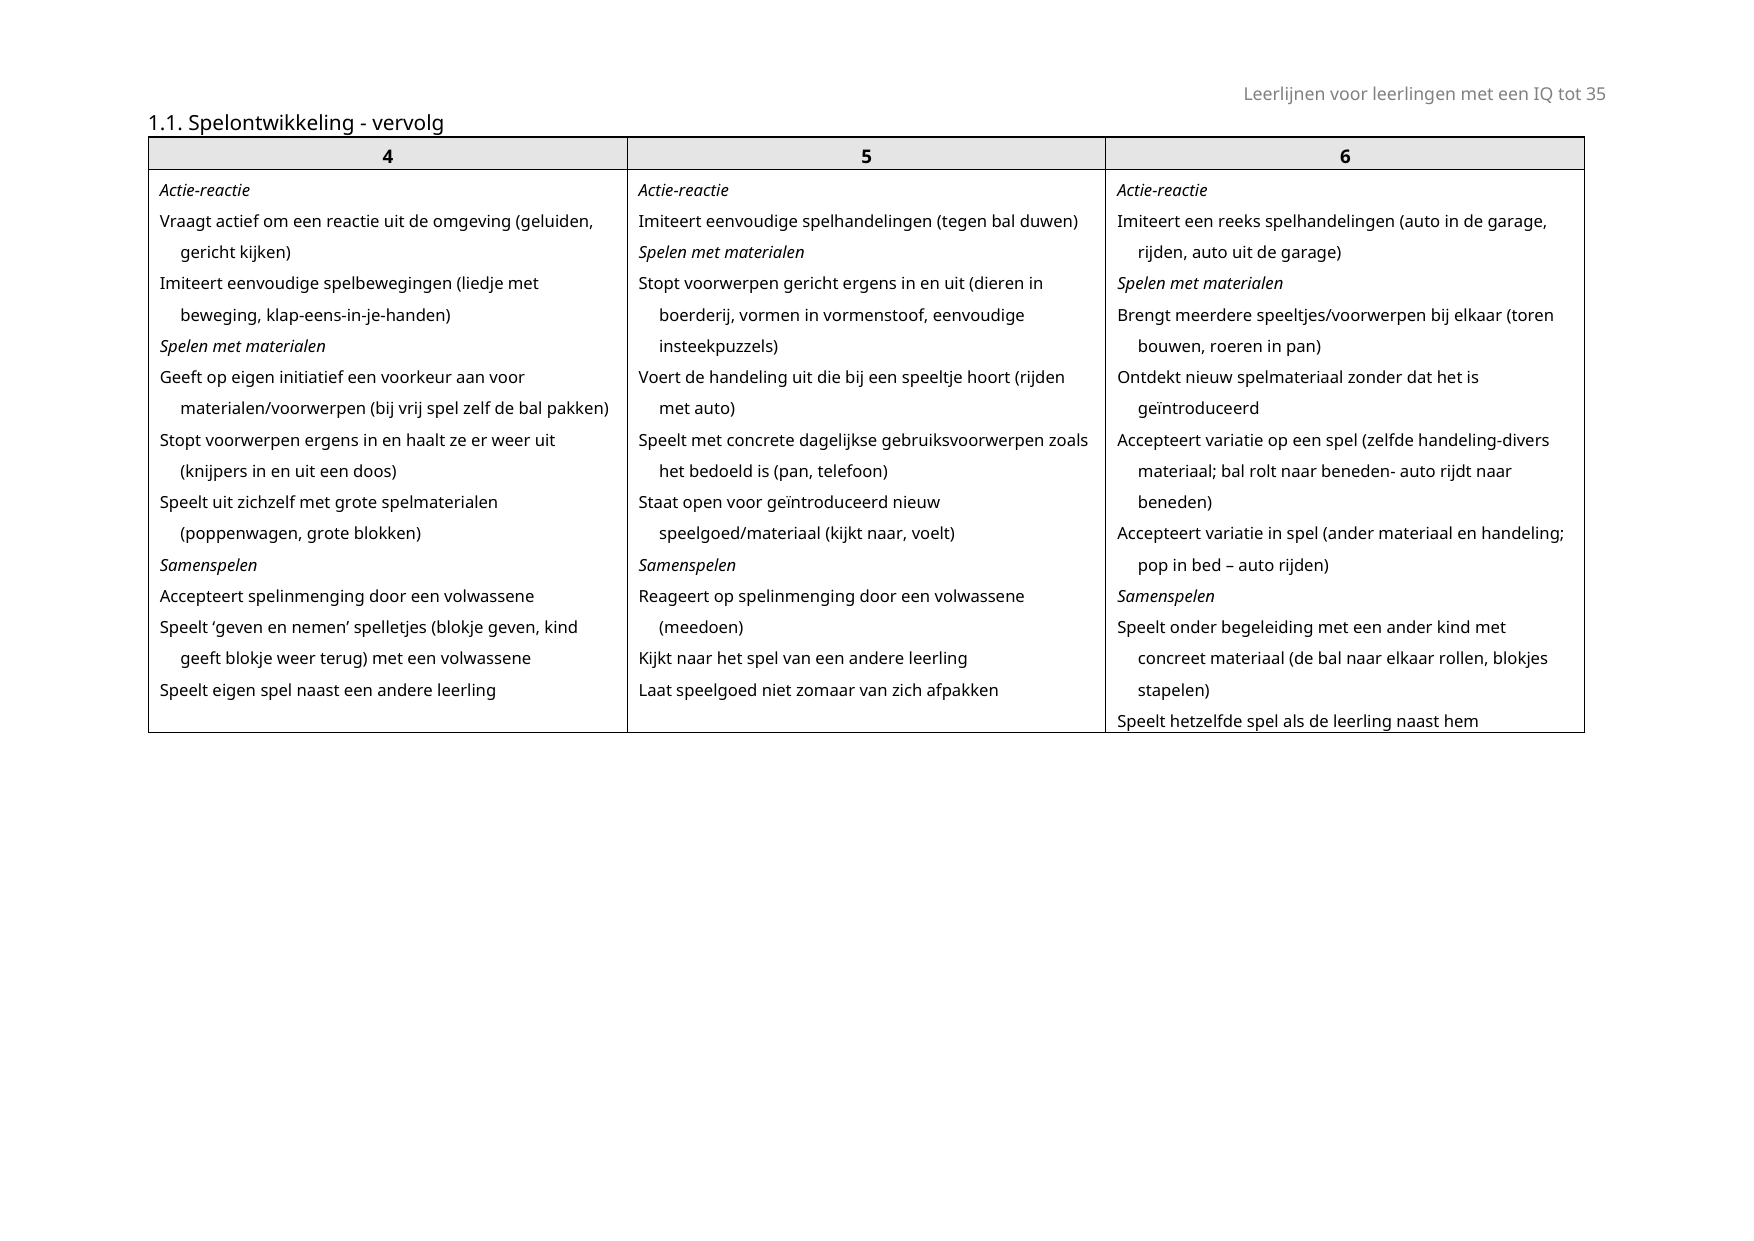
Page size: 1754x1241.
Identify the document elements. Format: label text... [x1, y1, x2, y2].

table_header 6 [1106, 138, 1584, 169]
table_cell Actie-reactie Vraagt actief om een reactie uit de omgeving (geluiden, gericht kijken) Imiteert eenvoudige spelbewegingen (liedje met beweging, klap-eens-in-je-handen) Spelen met materialen Geeft op eigen initiatief een voorkeur aan voor materialen/voorwerpen (bij vrij spel zelf de bal pakken) Stopt voorwerpen ergens in en haalt ze er weer uit (knijpers in en uit een doos) Speelt uit zichzelf met grote spelmaterialen (poppenwagen, grote blokken) Samenspelen Accepteert spelinmenging door een volwassene Speelt ‘geven en nemen’ spelletjes (blokje geven, kind geeft blokje weer terug) met een volwassene Speelt eigen spel naast een andere leerling [149, 170, 627, 732]
table_cell Actie-reactie Imiteert eenvoudige spelhandelingen (tegen bal duwen) Spelen met materialen Stopt voorwerpen gericht ergens in en uit (dieren in boerderij, vormen in vormenstoof, eenvoudige insteekpuzzels) Voert de handeling uit die bij een speeltje hoort (rijden met auto) Speelt met concrete dagelijkse gebruiksvoorwerpen zoals het bedoeld is (pan, telefoon) Staat open voor geïntroduceerd nieuw speelgoed/materiaal (kijkt naar, voelt) Samenspelen Reageert op spelinmenging door een volwassene (meedoen) Kijkt naar het spel van een andere leerling Laat speelgoed niet zomaar van zich afpakken [628, 170, 1105, 732]
table_header 5 [628, 138, 1105, 169]
table_cell Actie-reactie Imiteert een reeks spelhandelingen (auto in de garage, rijden, auto uit de garage) Spelen met materialen Brengt meerdere speeltjes/voorwerpen bij elkaar (toren bouwen, roeren in pan) Ontdekt nieuw spelmateriaal zonder dat het is geïntroduceerd Accepteert variatie op een spel (zelfde handeling-divers materiaal; bal rolt naar beneden- auto rijdt naar beneden) Accepteert variatie in spel (ander materiaal en handeling; pop in bed – auto rijden) Samenspelen Speelt onder begeleiding met een ander kind met concreet materiaal (de bal naar elkaar rollen, blokjes stapelen) Speelt hetzelfde spel als de leerling naast hem [1106, 170, 1584, 732]
text 1.1. Spelontwikkeling - vervolg [148, 105, 1606, 136]
table_header 4 [149, 138, 627, 169]
